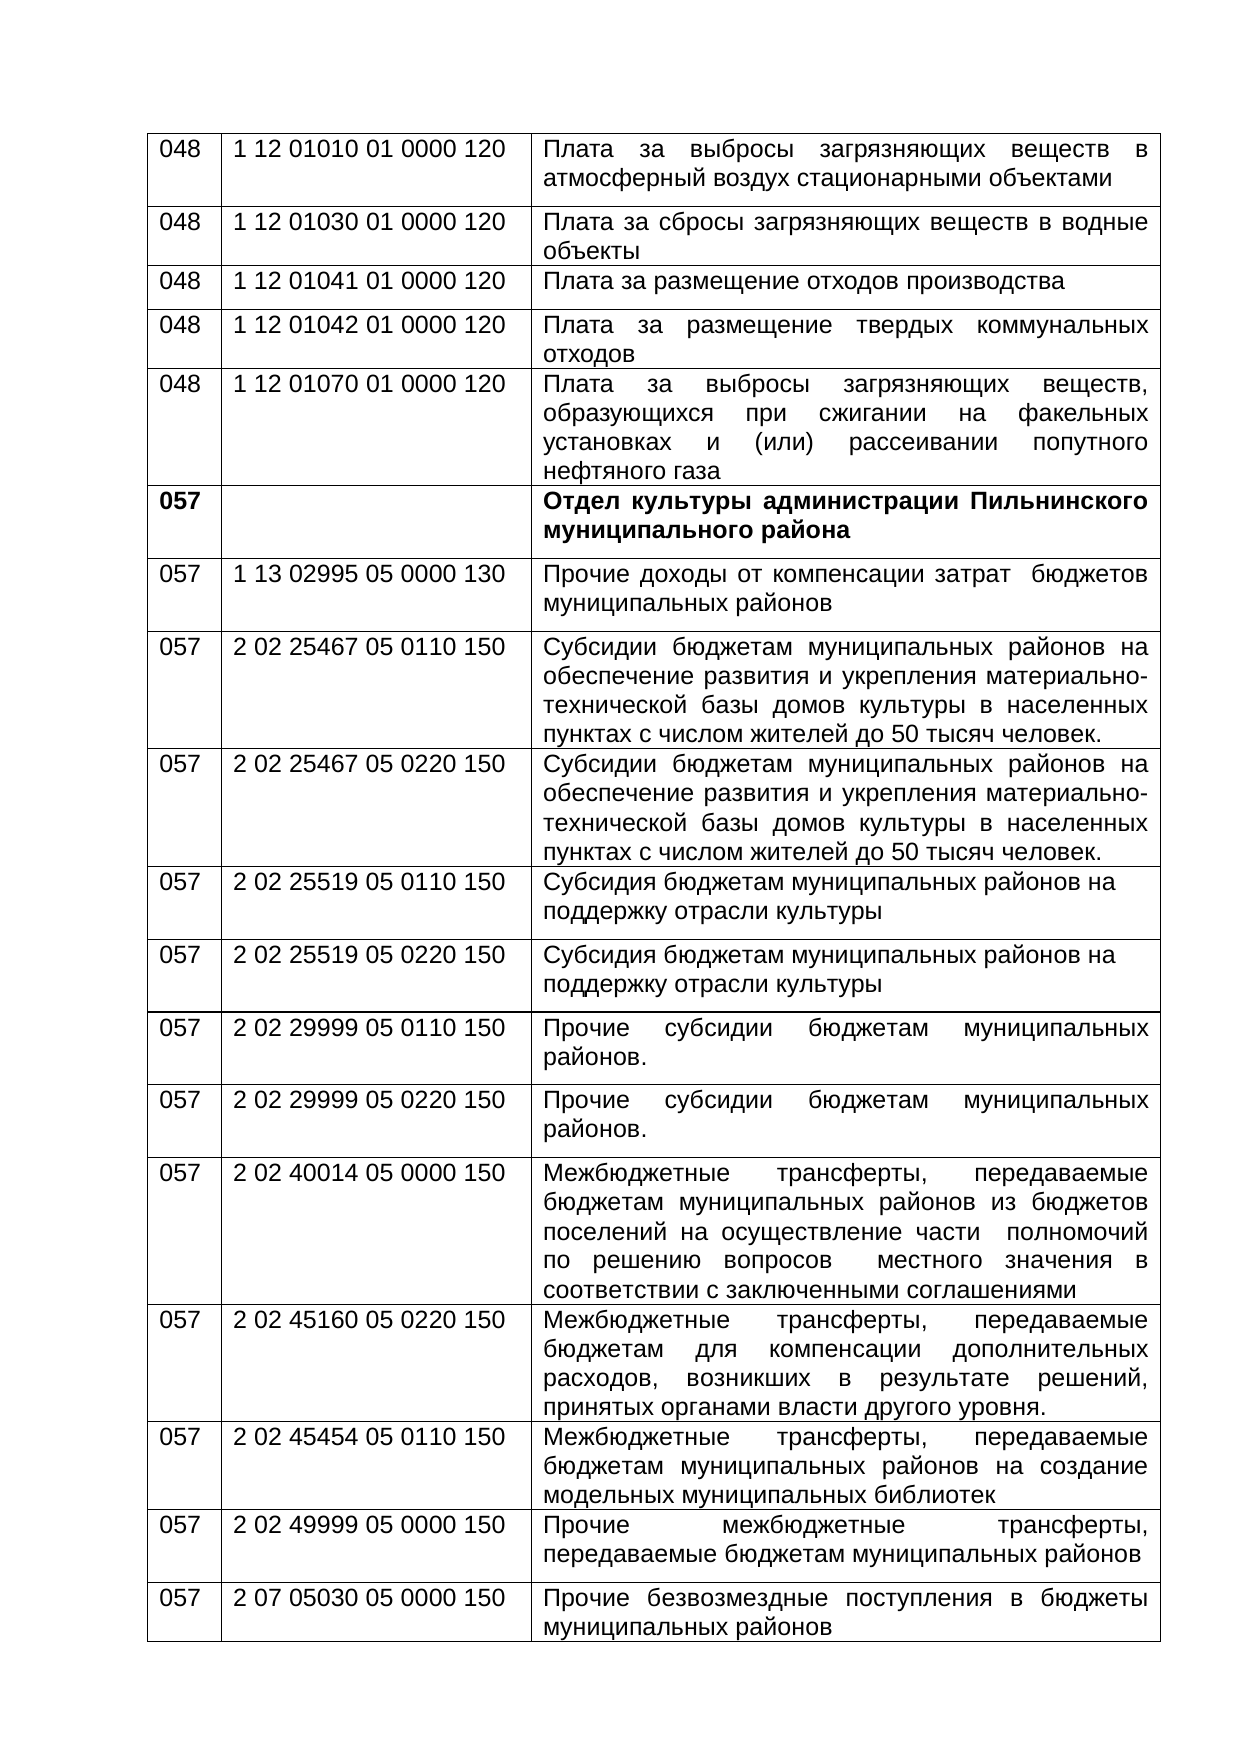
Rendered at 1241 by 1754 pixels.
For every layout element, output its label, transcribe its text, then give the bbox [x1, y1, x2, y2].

table_cell Межбюджетные трансферты, передаваемые бюджетам для компенсации дополнительных расходов, возникших в результате решений, принятых органами власти другого уровня. [532, 1305, 1160, 1421]
table_cell 048 [148, 310, 221, 368]
table_cell 057 [148, 749, 221, 866]
table_cell Прочие субсидии бюджетам муниципальных районов. [532, 1085, 1160, 1157]
table_cell Межбюджетные трансферты, передаваемые бюджетам муниципальных районов на создание модельных муниципальных библиотек [532, 1422, 1160, 1509]
table_cell 057 [148, 559, 221, 631]
table_cell 1 12 01010 01 0000 120 [222, 134, 531, 206]
table_cell 057 [148, 1158, 221, 1303]
table_cell 057 [148, 632, 221, 748]
table_cell 048 [148, 369, 221, 485]
table_cell [222, 486, 531, 558]
table_cell 1 12 01030 01 0000 120 [222, 207, 531, 265]
table_cell 048 [148, 266, 221, 309]
table_cell 057 [148, 940, 221, 1011]
table_cell Межбюджетные трансферты, передаваемые бюджетам муниципальных районов из бюджетов поселений на осуществление части полномочий по решению вопросов местного значения в соответствии с заключенными соглашениями [532, 1158, 1160, 1303]
table_cell 2 02 29999 05 0220 150 [222, 1085, 531, 1157]
table_cell 057 [148, 1085, 221, 1157]
table_cell 2 02 40014 05 0000 150 [222, 1158, 531, 1303]
table_cell 1 12 01070 01 0000 120 [222, 369, 531, 485]
table_cell 057 [148, 1305, 221, 1421]
table_cell Субсидии бюджетам муниципальных районов на обеспечение развития и укрепления материально-технической базы домов культуры в населенных пунктах с числом жителей до 50 тысяч человек. [532, 632, 1160, 748]
table_cell 057 [148, 1013, 221, 1084]
table_cell 1 12 01041 01 0000 120 [222, 266, 531, 309]
table_cell 1 12 01042 01 0000 120 [222, 310, 531, 368]
table_cell Отдел культуры администрации Пильнинского муниципального района [532, 486, 1160, 558]
table_cell 057 [148, 1422, 221, 1509]
table_cell Прочие межбюджетные трансферты, передаваемые бюджетам муниципальных районов [532, 1510, 1160, 1582]
table_cell Прочие доходы от компенсации затрат бюджетов муниципальных районов [532, 559, 1160, 631]
table_cell 2 02 25519 05 0110 150 [222, 867, 531, 938]
table_cell 2 02 25519 05 0220 150 [222, 940, 531, 1011]
table_cell Субсидия бюджетам муниципальных районов на поддержку отрасли культуры [532, 940, 1160, 1011]
table_cell 2 02 45160 05 0220 150 [222, 1305, 531, 1421]
table_cell Плата за сбросы загрязняющих веществ в водные объекты [532, 207, 1160, 265]
table_cell 057 [148, 486, 221, 558]
table_cell 057 [148, 1510, 221, 1582]
table_cell Субсидии бюджетам муниципальных районов на обеспечение развития и укрепления материально-технической базы домов культуры в населенных пунктах с числом жителей до 50 тысяч человек. [532, 749, 1160, 866]
table_cell 048 [148, 207, 221, 265]
table_cell 2 02 29999 05 0110 150 [222, 1013, 531, 1084]
table_cell 1 13 02995 05 0000 130 [222, 559, 531, 631]
table_cell 048 [148, 134, 221, 206]
table_cell 2 07 05030 05 0000 150 [222, 1583, 531, 1641]
table_cell 057 [148, 867, 221, 938]
table_cell Прочие субсидии бюджетам муниципальных районов. [532, 1013, 1160, 1084]
table_cell Субсидия бюджетам муниципальных районов на поддержку отрасли культуры [532, 867, 1160, 938]
table_cell 2 02 25467 05 0220 150 [222, 749, 531, 866]
table_cell Плата за размещение отходов производства [532, 266, 1160, 309]
table_cell Плата за выбросы загрязняющих веществ в атмосферный воздух стационарными объектами [532, 134, 1160, 206]
table_cell 2 02 25467 05 0110 150 [222, 632, 531, 748]
table_cell 2 02 45454 05 0110 150 [222, 1422, 531, 1509]
table_cell Плата за размещение твердых коммунальных отходов [532, 310, 1160, 368]
table_cell Плата за выбросы загрязняющих веществ, образующихся при сжигании на факельных установках и (или) рассеивании попутного нефтяного газа [532, 369, 1160, 485]
table_cell 057 [148, 1583, 221, 1641]
table_cell Прочие безвозмездные поступления в бюджеты муниципальных районов [532, 1583, 1160, 1641]
table_cell 2 02 49999 05 0000 150 [222, 1510, 531, 1582]
